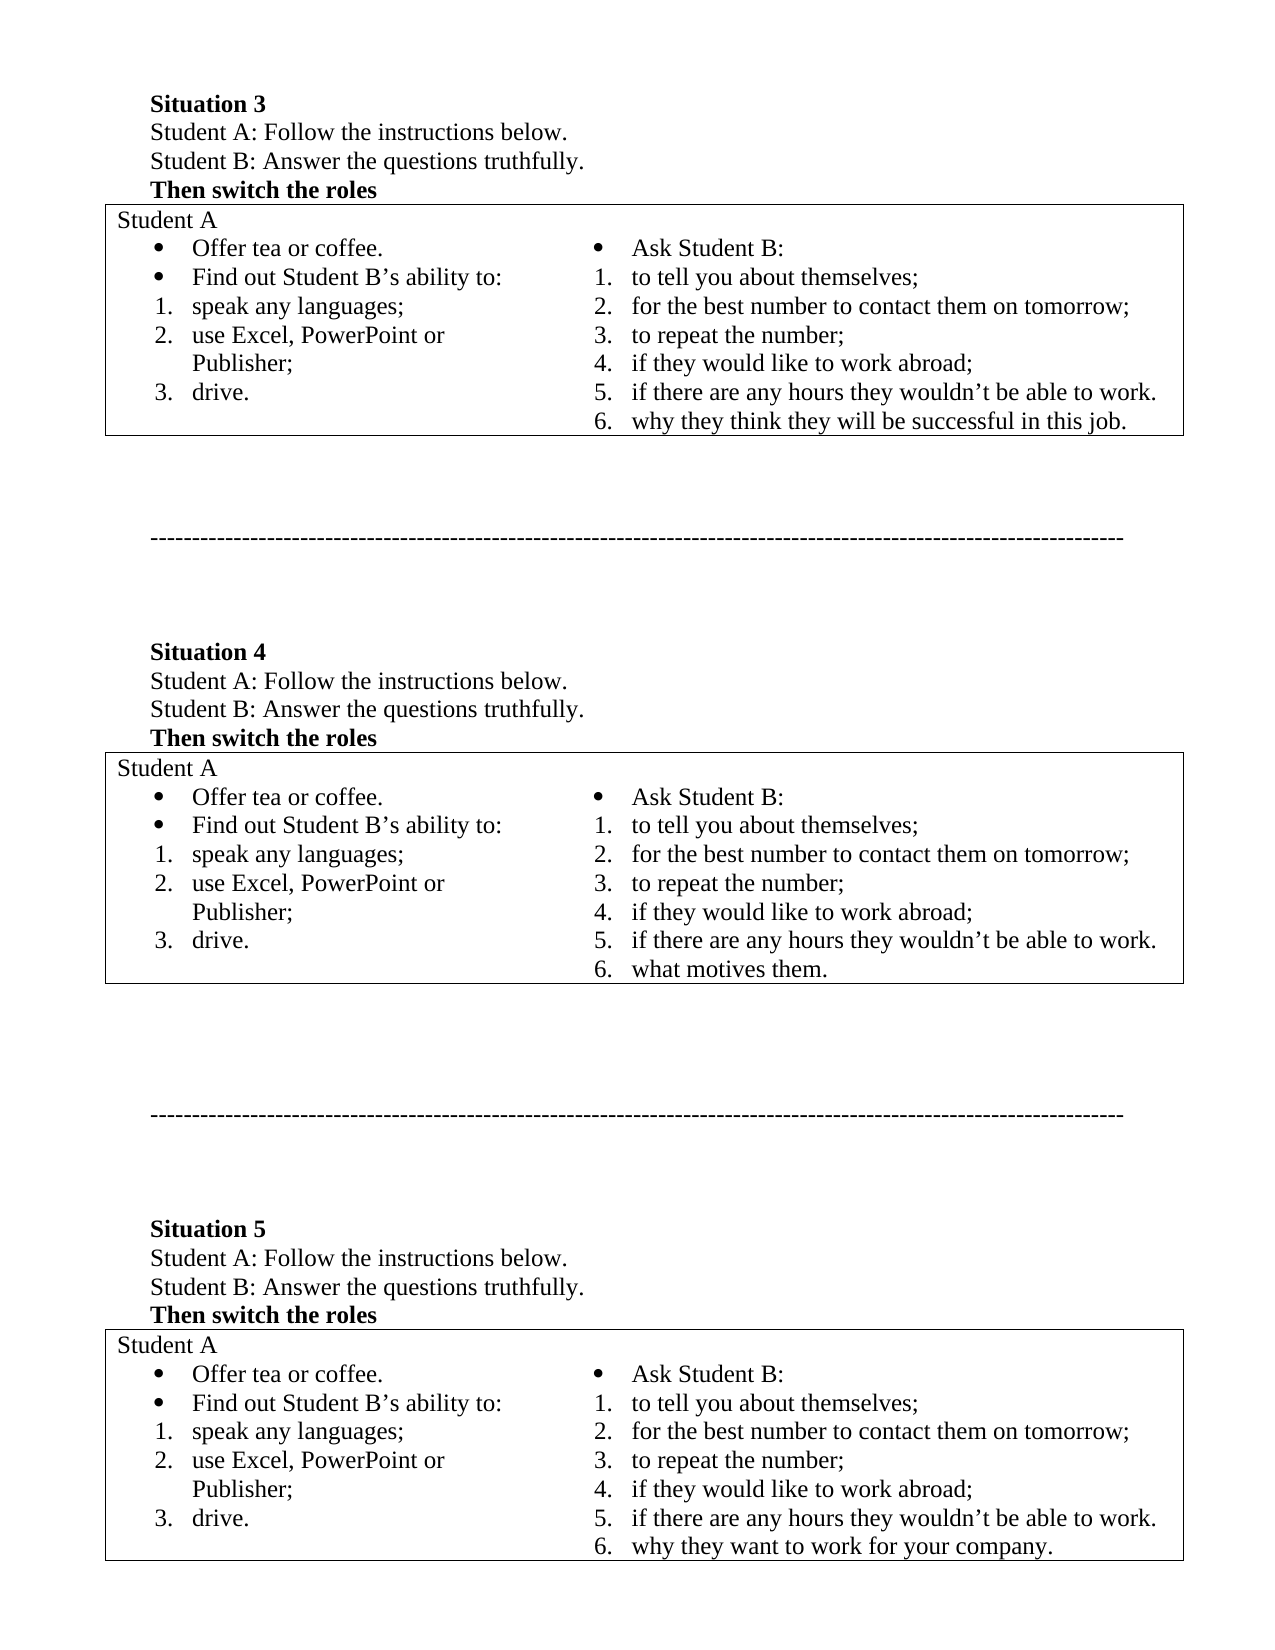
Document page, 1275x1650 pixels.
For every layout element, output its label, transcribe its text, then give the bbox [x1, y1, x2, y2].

text --------------------------------------------------------------------------------------------------------------------- [150, 522, 1125, 551]
text Situation 4 [150, 637, 1125, 666]
text Situation 5 [150, 1214, 1125, 1243]
text Student A: Follow the instructions below. [150, 117, 1125, 146]
table_header Ask Student B: to tell you about themselves; for the best number to contact them on tomorrow; to repeat the number; if they would like to work abroad; if there are any hours they wouldn’t be able to work. what motives them. [545, 753, 1183, 983]
text Student A: Follow the instructions below. [150, 666, 1125, 694]
table_header Student A Offer tea or coffee. Find out Student B’s ability to: speak any languages; use Excel, PowerPoint or Publisher; drive. [106, 205, 545, 435]
text Student B: Answer the questions truthfully. [150, 694, 1125, 723]
text Student B: Answer the questions truthfully. [150, 1272, 1125, 1300]
text Then switch the roles [150, 723, 1125, 752]
text Then switch the roles [150, 175, 1125, 204]
text Student B: Answer the questions truthfully. [150, 146, 1125, 175]
table_header Student A Offer tea or coffee. Find out Student B’s ability to: speak any languages; use Excel, PowerPoint or Publisher; drive. [106, 1330, 545, 1560]
text --------------------------------------------------------------------------------------------------------------------- [150, 1099, 1125, 1128]
text Situation 3 [150, 89, 1125, 117]
text Then switch the roles [150, 1300, 1125, 1329]
table_header Student A Offer tea or coffee. Find out Student B’s ability to: speak any languages; use Excel, PowerPoint or Publisher; drive. [106, 753, 545, 983]
table_header Ask Student B: to tell you about themselves; for the best number to contact them on tomorrow; to repeat the number; if they would like to work abroad; if there are any hours they wouldn’t be able to work. why they want to work for your company. [545, 1330, 1183, 1560]
table_header Ask Student B: to tell you about themselves; for the best number to contact them on tomorrow; to repeat the number; if they would like to work abroad; if there are any hours they wouldn’t be able to work. why they think they will be successful in this job. [545, 205, 1183, 435]
text Student A: Follow the instructions below. [150, 1243, 1125, 1272]
